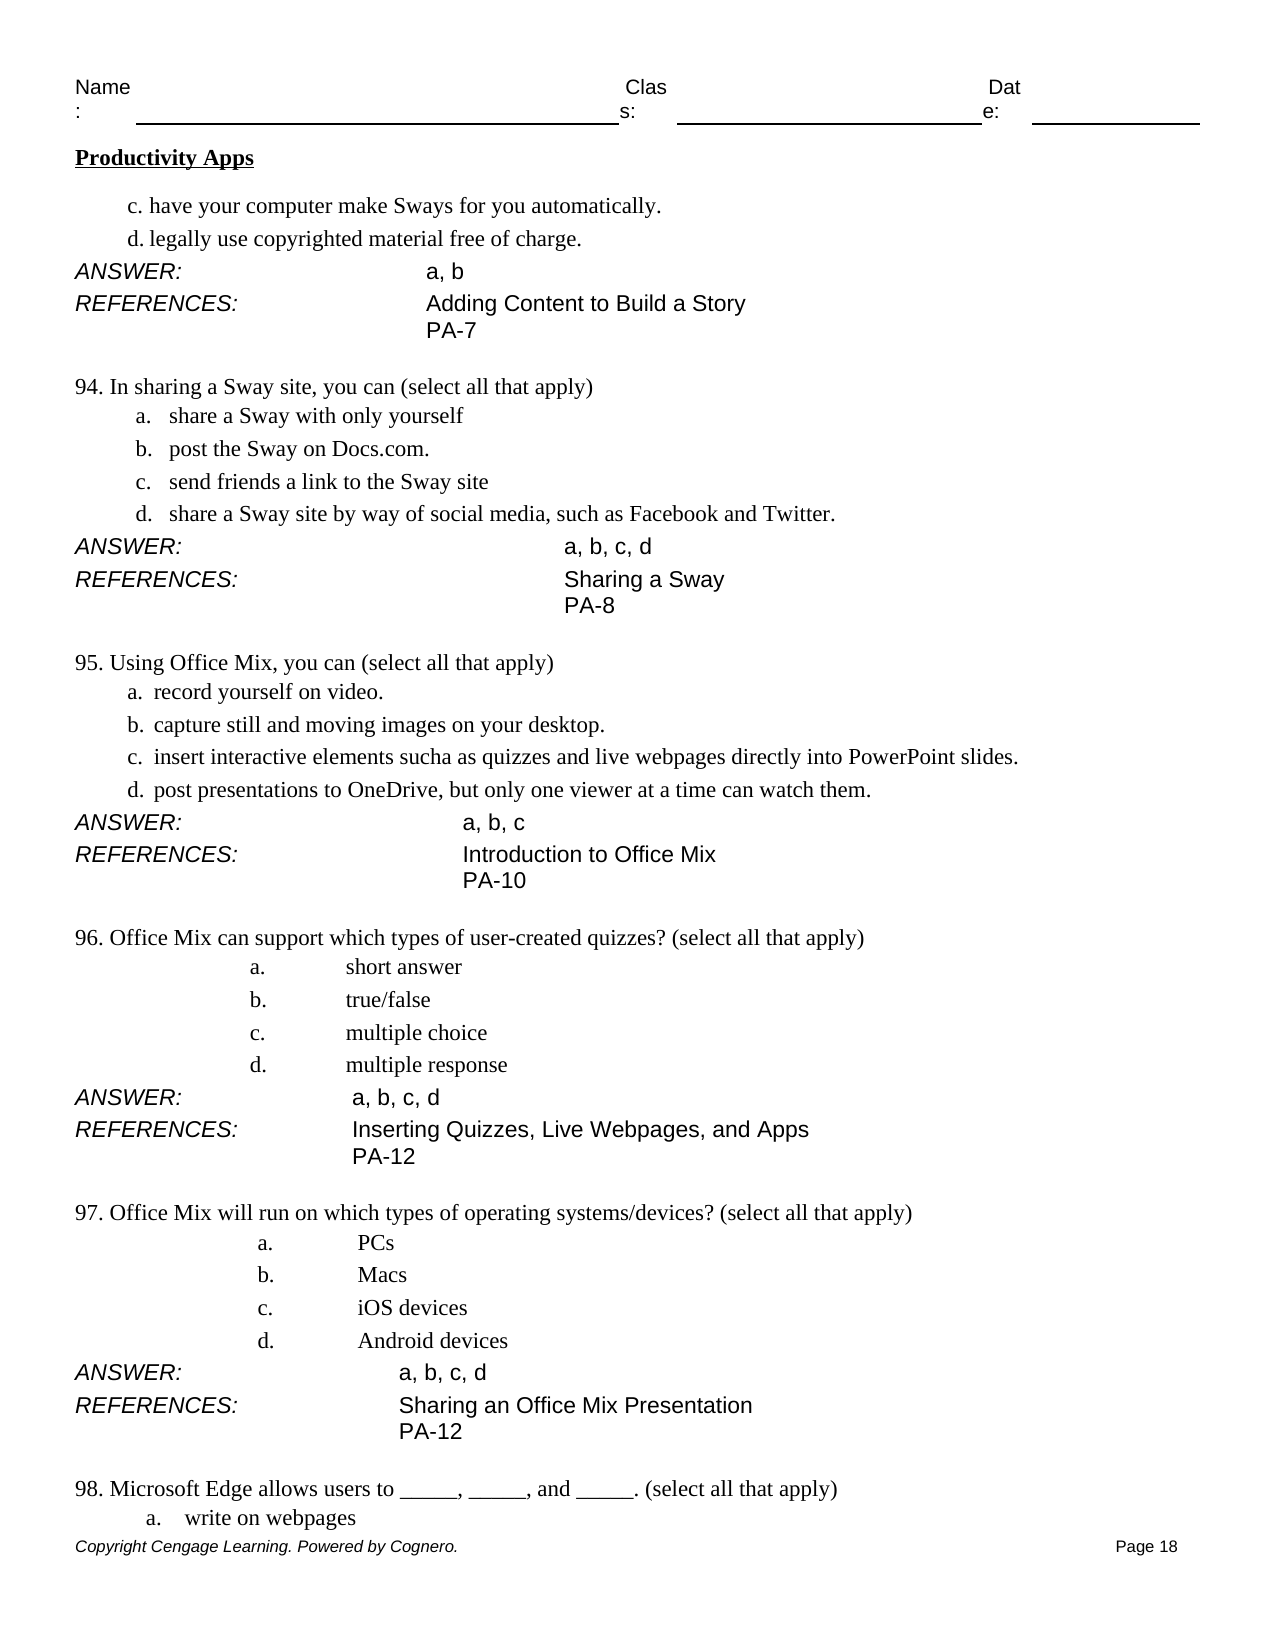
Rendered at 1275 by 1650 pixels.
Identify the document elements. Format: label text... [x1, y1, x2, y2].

table_header 95. ​Using Office Mix, you can (select all that apply) [75, 649, 1200, 897]
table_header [75, 1475, 1200, 1534]
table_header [75, 189, 1200, 346]
table_header 94. ​In sharing a Sway site, you can (select all that apply) [75, 373, 1200, 622]
table_header 97. ​Office Mix will run on which types of operating systems/devices? (select all that apply) [75, 1199, 1200, 1448]
table_header 96. ​Office Mix can support which types of user-created quizzes? (select all that apply) [75, 924, 1200, 1172]
